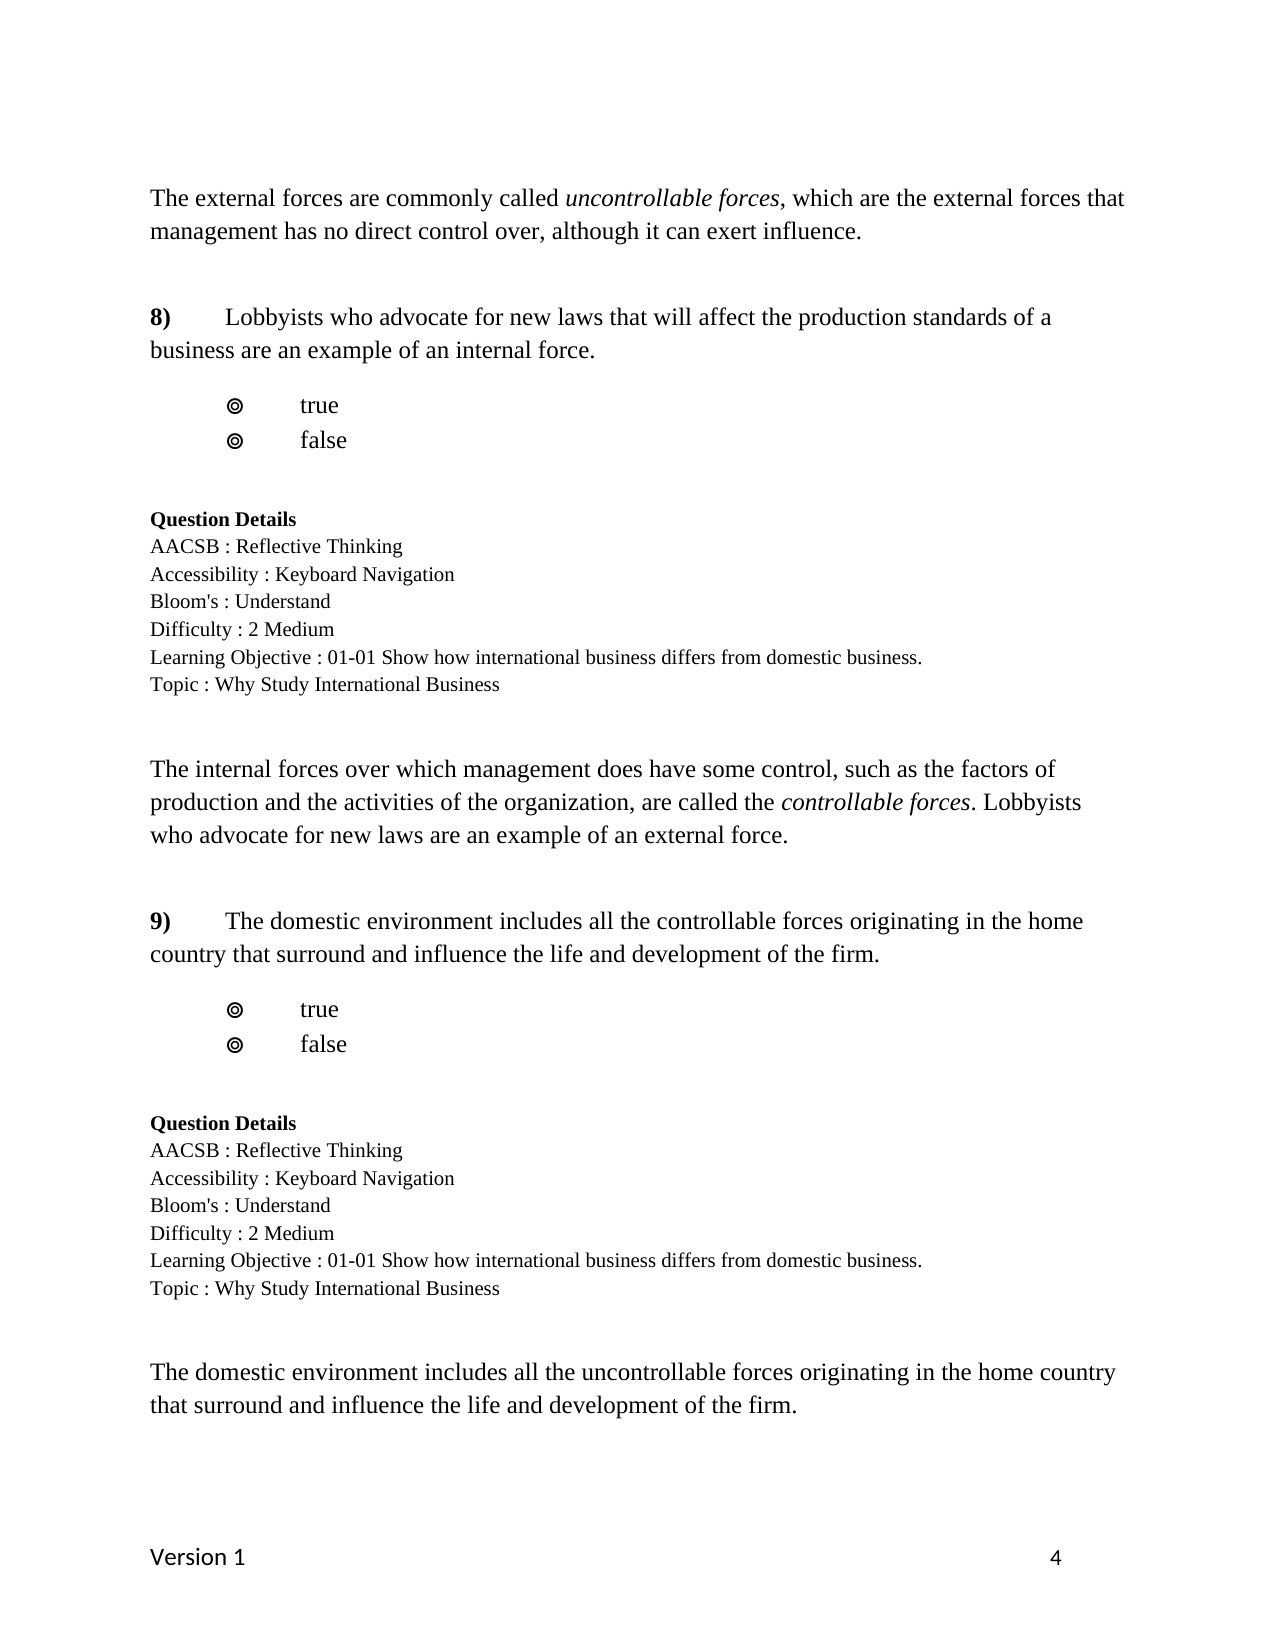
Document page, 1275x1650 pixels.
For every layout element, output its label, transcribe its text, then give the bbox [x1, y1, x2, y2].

text ⊚ true ⊚ false [150, 993, 1125, 1057]
text The external forces are commonly called uncontrollable forces, which are the external forces that management has no direct control over, although it can exert influence. [150, 150, 1125, 277]
text 8) Lobbyists who advocate for new laws that will affect the production standards of a business are an example of an internal force. [150, 302, 1125, 364]
text ⊚ true ⊚ false [150, 389, 1125, 454]
text The domestic environment includes all the uncontrollable forces originating in the home country that surround and influence the life and development of the firm. [150, 1324, 1125, 1451]
text The internal forces over which management does have some control, such as the factors of production and the activities of the organization, are called the controllable forces. Lobbyists who advocate for new laws are an example of an external force. [150, 721, 1125, 881]
text 9) The domestic environment includes all the controllable forces originating in the home country that surround and influence the life and development of the firm. [150, 906, 1125, 967]
